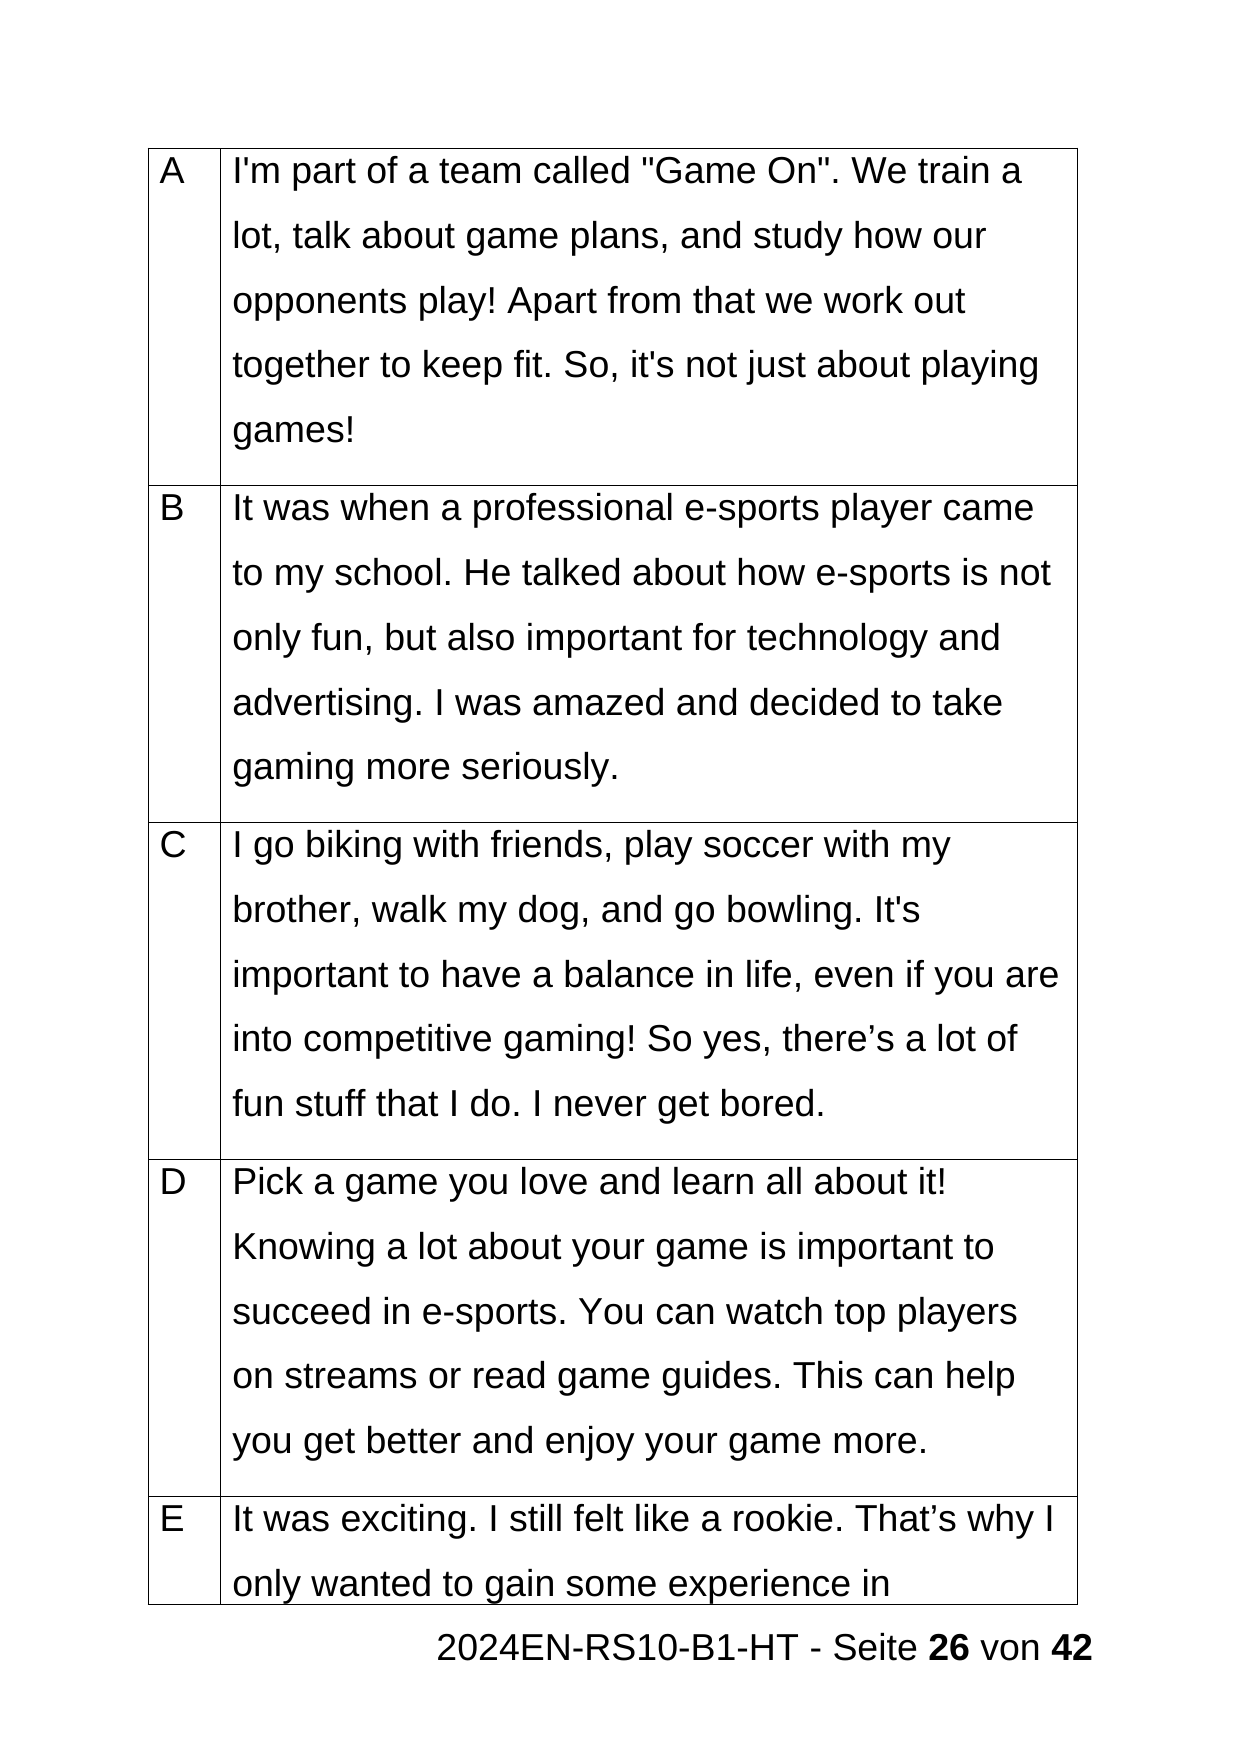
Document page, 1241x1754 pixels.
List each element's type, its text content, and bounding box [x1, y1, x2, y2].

table_header I'm part of a team called "Game On". We train a lot, talk about game plans, and study how our opponents play! Apart from that we work out together to keep fit. So, it's not just about playing games! [221, 149, 1077, 484]
table_cell C [149, 823, 220, 1158]
table_cell Pick a game you love and learn all about it! Knowing a lot about your game is important to succeed in e-sports. You can watch top players on streams or read game guides. This can help you get better and enjoy your game more. [221, 1160, 1077, 1496]
table_cell I go biking with friends, play soccer with my brother, walk my dog, and go bowling. It's important to have a balance in life, even if you are into competitive gaming! So yes, there’s a lot of fun stuff that I do. I never get bored. [221, 823, 1077, 1158]
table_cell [221, 1497, 1077, 1604]
table_cell E [149, 1497, 220, 1604]
table_header A [149, 149, 220, 484]
table_cell D [149, 1160, 220, 1496]
table_cell B [149, 486, 220, 822]
table_cell It was when a professional e-sports player came to my school. He talked about how e-sports is not only fun, but also important for technology and advertising. I was amazed and decided to take gaming more seriously. [221, 486, 1077, 822]
